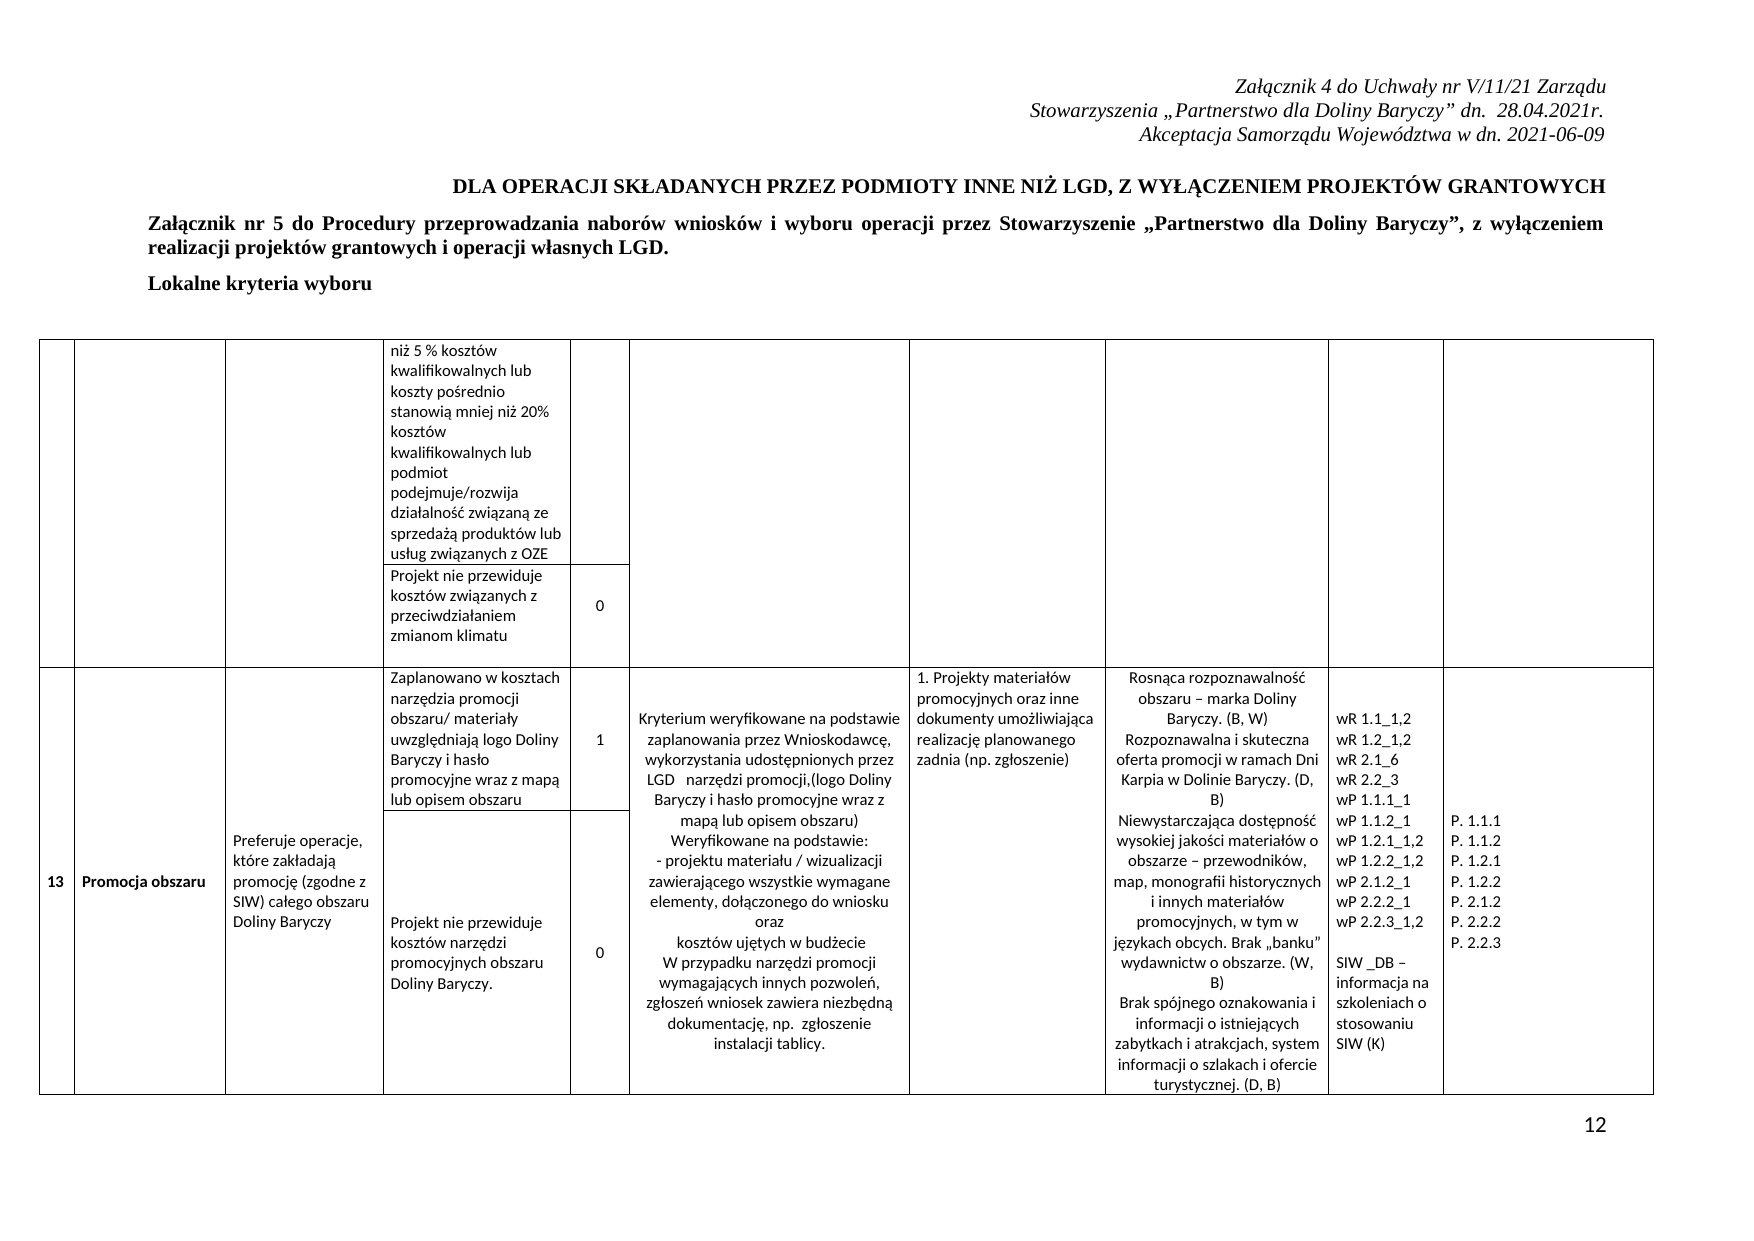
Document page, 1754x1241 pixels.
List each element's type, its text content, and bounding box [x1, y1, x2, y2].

table_cell 0 [571, 811, 629, 1094]
table_cell Projekt nie przewiduje kosztów związanych z przeciwdziałaniem zmianom klimatu [384, 565, 570, 667]
table_cell Rosnąca rozpoznawalność obszaru – marka Doliny Baryczy. (B, W) Rozpoznawalna i skuteczna oferta promocji w ramach Dni Karpia w Dolinie Baryczy. (D, B) Niewystarczająca dostępność wysokiej jakości materiałów o obszarze – przewodników, map, monografii historycznych i innych materiałów promocyjnych, w tym w językach obcych. Brak „banku” wydawnictw o obszarze. (W, B) Brak spójnego oznakowania i informacji o istniejących zabytkach i atrakcjach, system informacji o szlakach i ofercie turystycznej. (D, B) [1106, 668, 1328, 1094]
table_cell 13 [40, 668, 74, 1094]
table_cell 1 [571, 668, 629, 810]
table_cell Promocja obszaru [75, 668, 225, 1094]
table_cell Zaplanowano w kosztach narzędzia promocji obszaru/ materiały uwzględniają logo Doliny Baryczy i hasło promocyjne wraz z mapą lub opisem obszaru [384, 668, 570, 810]
table_cell 0 [571, 565, 629, 667]
table_cell 1 [571, 340, 629, 564]
table_cell P. 1.1.1 P. 1.1.2 P. 1.2.1 P. 1.2.2 P. 2.1.2 P. 2.2.2 P. 2.2.3 [1444, 668, 1653, 1094]
table_cell Projekt nie przewiduje kosztów narzędzi promocyjnych obszaru Doliny Baryczy. [384, 811, 570, 1094]
table_cell Preferuje operacje, które zakładają promocję (zgodne z SIW) całego obszaru Doliny Baryczy [226, 668, 383, 1094]
table_cell Kryterium weryfikowane na podstawie zaplanowania przez Wnioskodawcę, wykorzystania udostępnionych przez LGD narzędzi promocji,(logo Doliny Baryczy i hasło promocyjne wraz z mapą lub opisem obszaru) Weryfikowane na podstawie: - projektu materiału / wizualizacji zawierającego wszystkie wymagane elementy, dołączonego do wniosku oraz kosztów ujętych w budżecie W przypadku narzędzi promocji wymagających innych pozwoleń, zgłoszeń wniosek zawiera niezbędną dokumentację, np. zgłoszenie instalacji tablicy. [630, 668, 909, 1094]
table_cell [384, 340, 570, 564]
table_cell wR 1.1_1,2 wR 1.2_1,2 wR 2.1_6 wR 2.2_3 wP 1.1.1_1 wP 1.1.2_1 wP 1.2.1_1,2 wP 1.2.2_1,2 wP 2.1.2_1 wP 2.2.2_1 wP 2.2.3_1,2 SIW _DB – informacja na szkoleniach o stosowaniu SIW (K) [1329, 668, 1443, 1094]
table_cell 1. Projekty materiałów promocyjnych oraz inne dokumenty umożliwiająca realizację planowanego zadnia (np. zgłoszenie) [910, 668, 1105, 1094]
